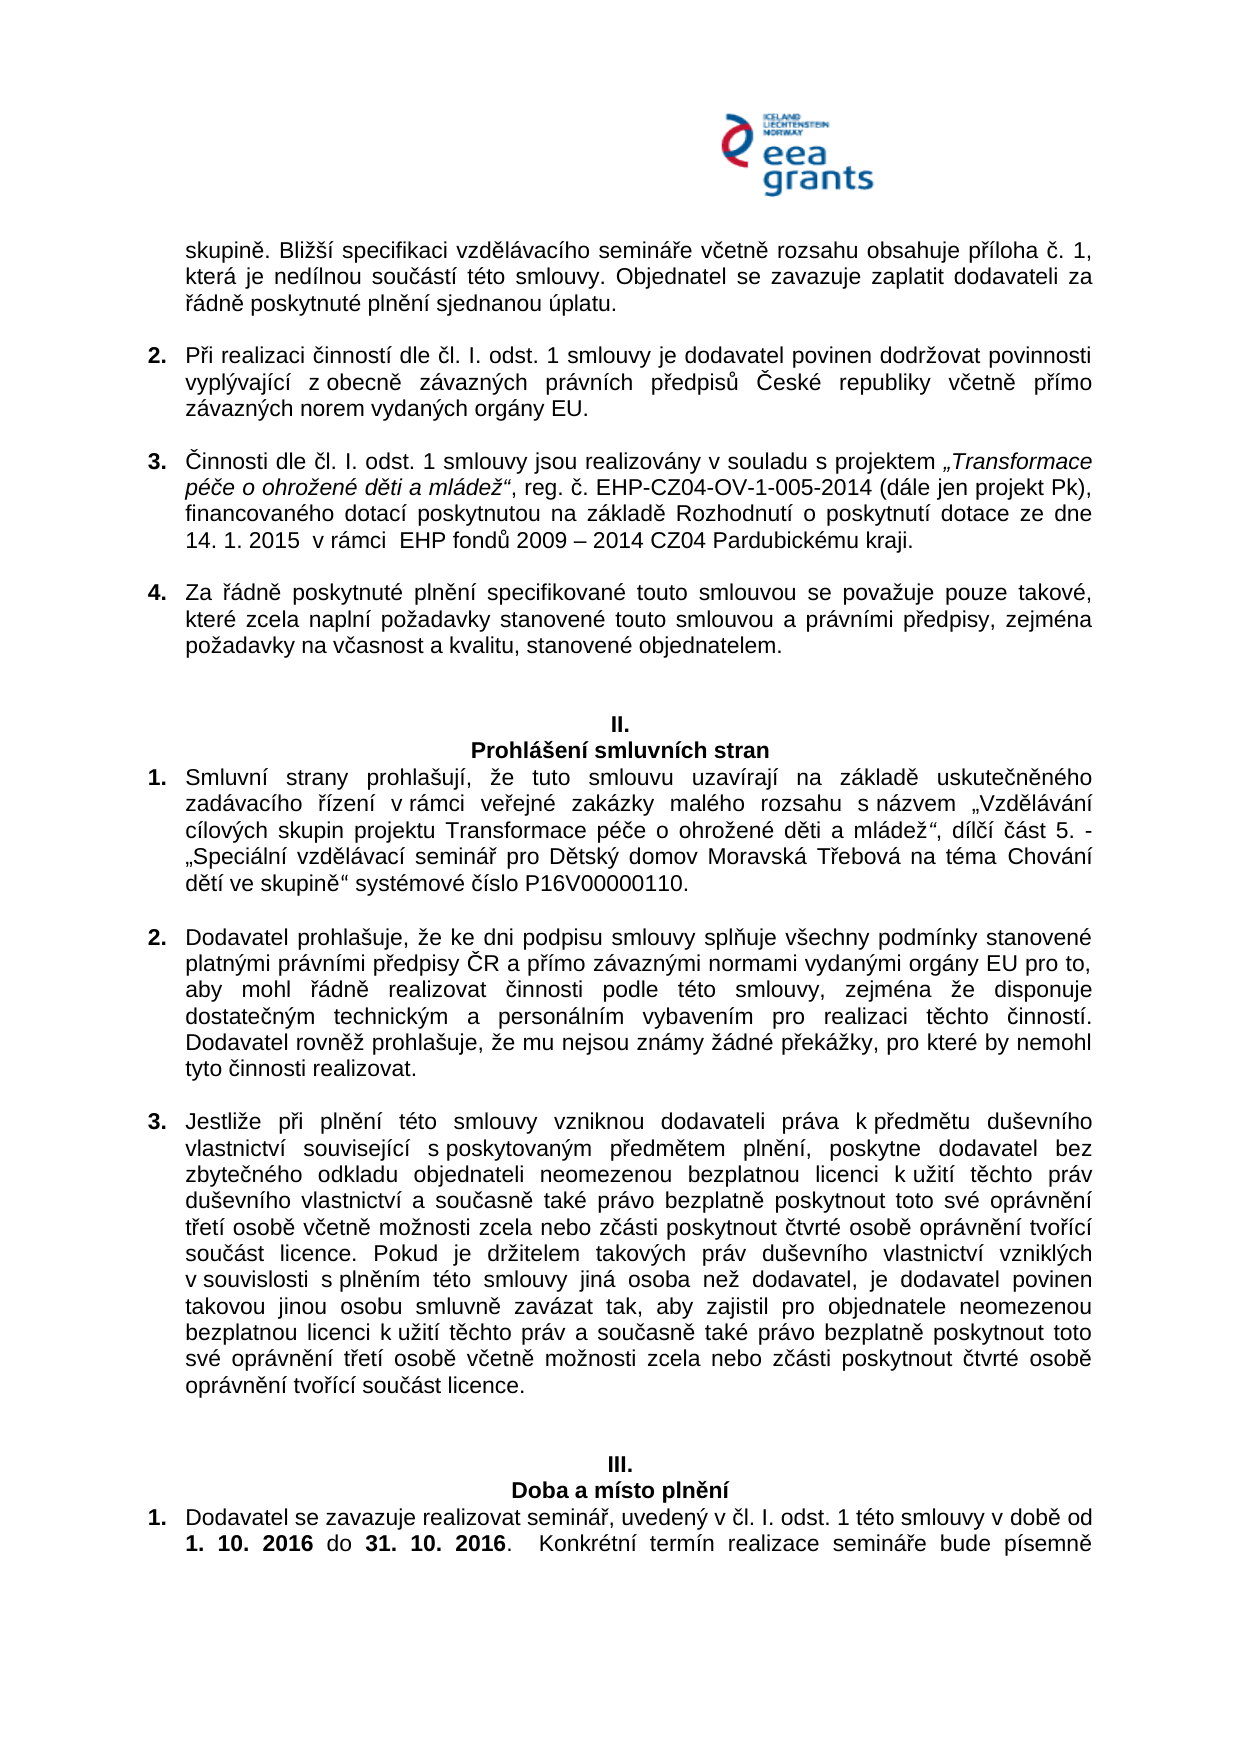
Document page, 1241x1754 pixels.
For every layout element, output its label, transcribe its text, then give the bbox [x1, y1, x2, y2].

text III. [148, 1451, 1093, 1477]
list Jestliže při plnění této smlouvy vzniknou dodavateli práva k předmětu duševního vlastnictví související s poskytovaným předmětem plnění, poskytne dodavatel bez zbytečného odkladu objednateli neomezenou bezplatnou licenci k užití těchto práv duševního vlastnictví a současně také právo bezplatně poskytnout toto své oprávnění třetí osobě včetně možnosti zcela nebo zčásti poskytnout čtvrté osobě oprávnění tvořící součást licence. Pokud je držitelem takových práv duševního vlastnictví vzniklých v souvislosti s plněním této smlouvy jiná osoba než dodavatel, je dodavatel povinen takovou jinou osobu smluvně zavázat tak, aby zajistil pro objednatele neomezenou bezplatnou licenci k užití těchto práv a současně také právo bezplatně poskytnout toto své oprávnění třetí osobě včetně možnosti zcela nebo zčásti poskytnout čtvrté osobě oprávnění tvořící součást licence. [148, 1108, 1093, 1398]
list Smluvní strany prohlašují, že tuto smlouvu uzavírají na základě uskutečněného zadávacího řízení v rámci veřejné zakázky malého rozsahu s názvem „Vzdělávání cílových skupin projektu Transformace péče o ohrožené děti a mládež“, dílčí část 5. -„Speciální vzdělávací seminář pro Dětský domov Moravská Třebová na téma Chování dětí ve skupině“ systémové číslo P16V00000110. [148, 764, 1093, 897]
list Činnosti dle čl. I. odst. 1 smlouvy jsou realizovány v souladu s projektem „Transformace péče o ohrožené děti a mládež“, reg. č. EHP-CZ04-OV-1-005-2014 (dále jen projekt Pk), financovaného dotací poskytnutou na základě Rozhodnutí o poskytnutí dotace ze dne 14. 1. 2015 v rámci EHP fondů 2009 – 2014 CZ04 Pardubickému kraji. [148, 448, 1093, 553]
list Při realizaci činností dle čl. I. odst. 1 smlouvy je dodavatel povinen dodržovat povinnosti vyplývající z obecně závazných právních předpisů České republiky včetně přímo závazných norem vydaných orgány EU. [148, 342, 1093, 421]
list Za řádně poskytnuté plnění specifikované touto smlouvou se považuje pouze takové, které zcela naplní požadavky stanovené touto smlouvou a právními předpisy, zejména požadavky na včasnost a kvalitu, stanovené objednatelem. [148, 579, 1093, 658]
picture [697, 73, 898, 237]
text Prohlášení smluvních stran [148, 737, 1093, 764]
text Doba a místo plnění [148, 1477, 1093, 1503]
list Dodavatel prohlašuje, že ke dni podpisu smlouvy splňuje všechny podmínky stanovené platnými právními předpisy ČR a přímo závaznými normami vydanými orgány EU pro to, aby mohl řádně realizovat činnosti podle této smlouvy, zejména že disponuje dostatečným technickým a personálním vybavením pro realizaci těchto činností. Dodavatel rovněž prohlašuje, že mu nejsou známy žádné překážky, pro které by nemohl tyto činnosti realizovat. [148, 924, 1093, 1082]
text II. [148, 711, 1093, 737]
